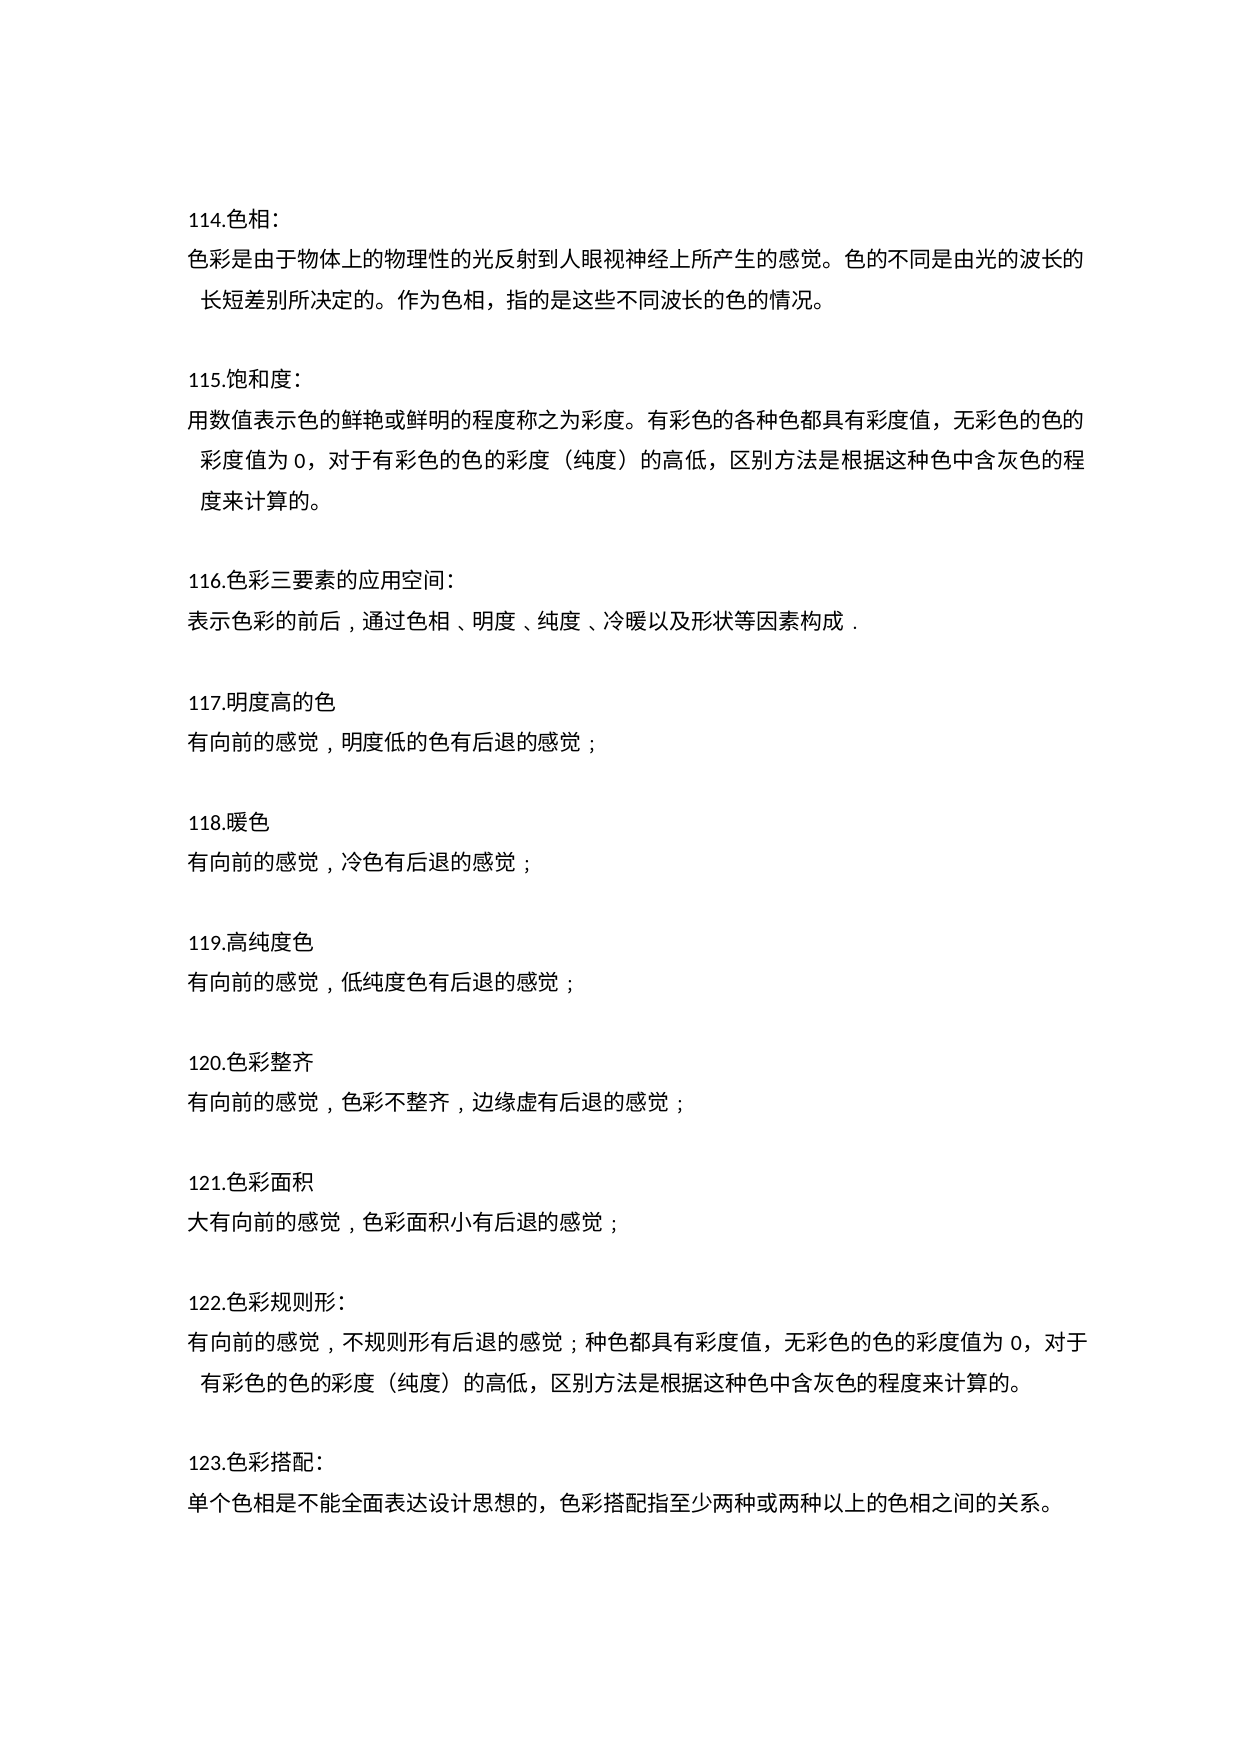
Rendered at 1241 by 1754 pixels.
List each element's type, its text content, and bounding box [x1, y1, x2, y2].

text 有向前的感觉﹐冷色有后退的感觉﹔ [188, 845, 1088, 877]
text 121.色彩面积 [188, 1164, 1088, 1197]
text 有向前的感觉﹐低纯度色有后退的感觉﹔ [188, 965, 1088, 997]
text 有向前的感觉﹐色彩不整齐﹐边缘虚有后退的感觉﹔ [188, 1085, 1088, 1117]
text 117.明度高的色 [188, 684, 1088, 717]
text 115.饱和度： [188, 362, 1088, 394]
text 单个色相是不能全面表达设计思想的，色彩搭配指至少两种或两种以上的色相之间的关系。 [188, 1485, 1088, 1518]
text 大有向前的感觉﹐色彩面积小有后退的感觉﹔ [188, 1205, 1088, 1237]
text 有向前的感觉﹐明度低的色有后退的感觉﹔ [188, 725, 1088, 757]
text 114.色相： [188, 201, 1088, 234]
text 116.色彩三要素的应用空间： [188, 563, 1088, 596]
text 用数值表示色的鲜艳或鲜明的程度称之为彩度。有彩色的各种色都具有彩度值，无彩色的色的彩度值为0，对于有彩色的色的彩度（纯度）的高低，区别方法是根据这种色中含灰色的程度来计算的。 [188, 402, 1088, 516]
text 表示色彩的前后﹐通过色相﹑明度﹑纯度﹑冷暖以及形状等因素构成﹒ [188, 603, 1088, 636]
text 122.色彩规则形： [188, 1284, 1088, 1317]
text 有向前的感觉﹐不规则形有后退的感觉﹔种色都具有彩度值，无彩色的色的彩度值为0，对于有彩色的色的彩度（纯度）的高低，区别方法是根据这种色中含灰色的程度来计算的。 [188, 1325, 1088, 1398]
text 118.暖色 [188, 804, 1088, 837]
text 119.高纯度色 [188, 924, 1088, 957]
text 123.色彩搭配： [188, 1445, 1088, 1477]
text 120.色彩整齐 [188, 1044, 1088, 1077]
text 色彩是由于物体上的物理性的光反射到人眼视神经上所产生的感觉。色的不同是由光的波长的长短差别所决定的。作为色相，指的是这些不同波长的色的情况。 [188, 242, 1088, 315]
